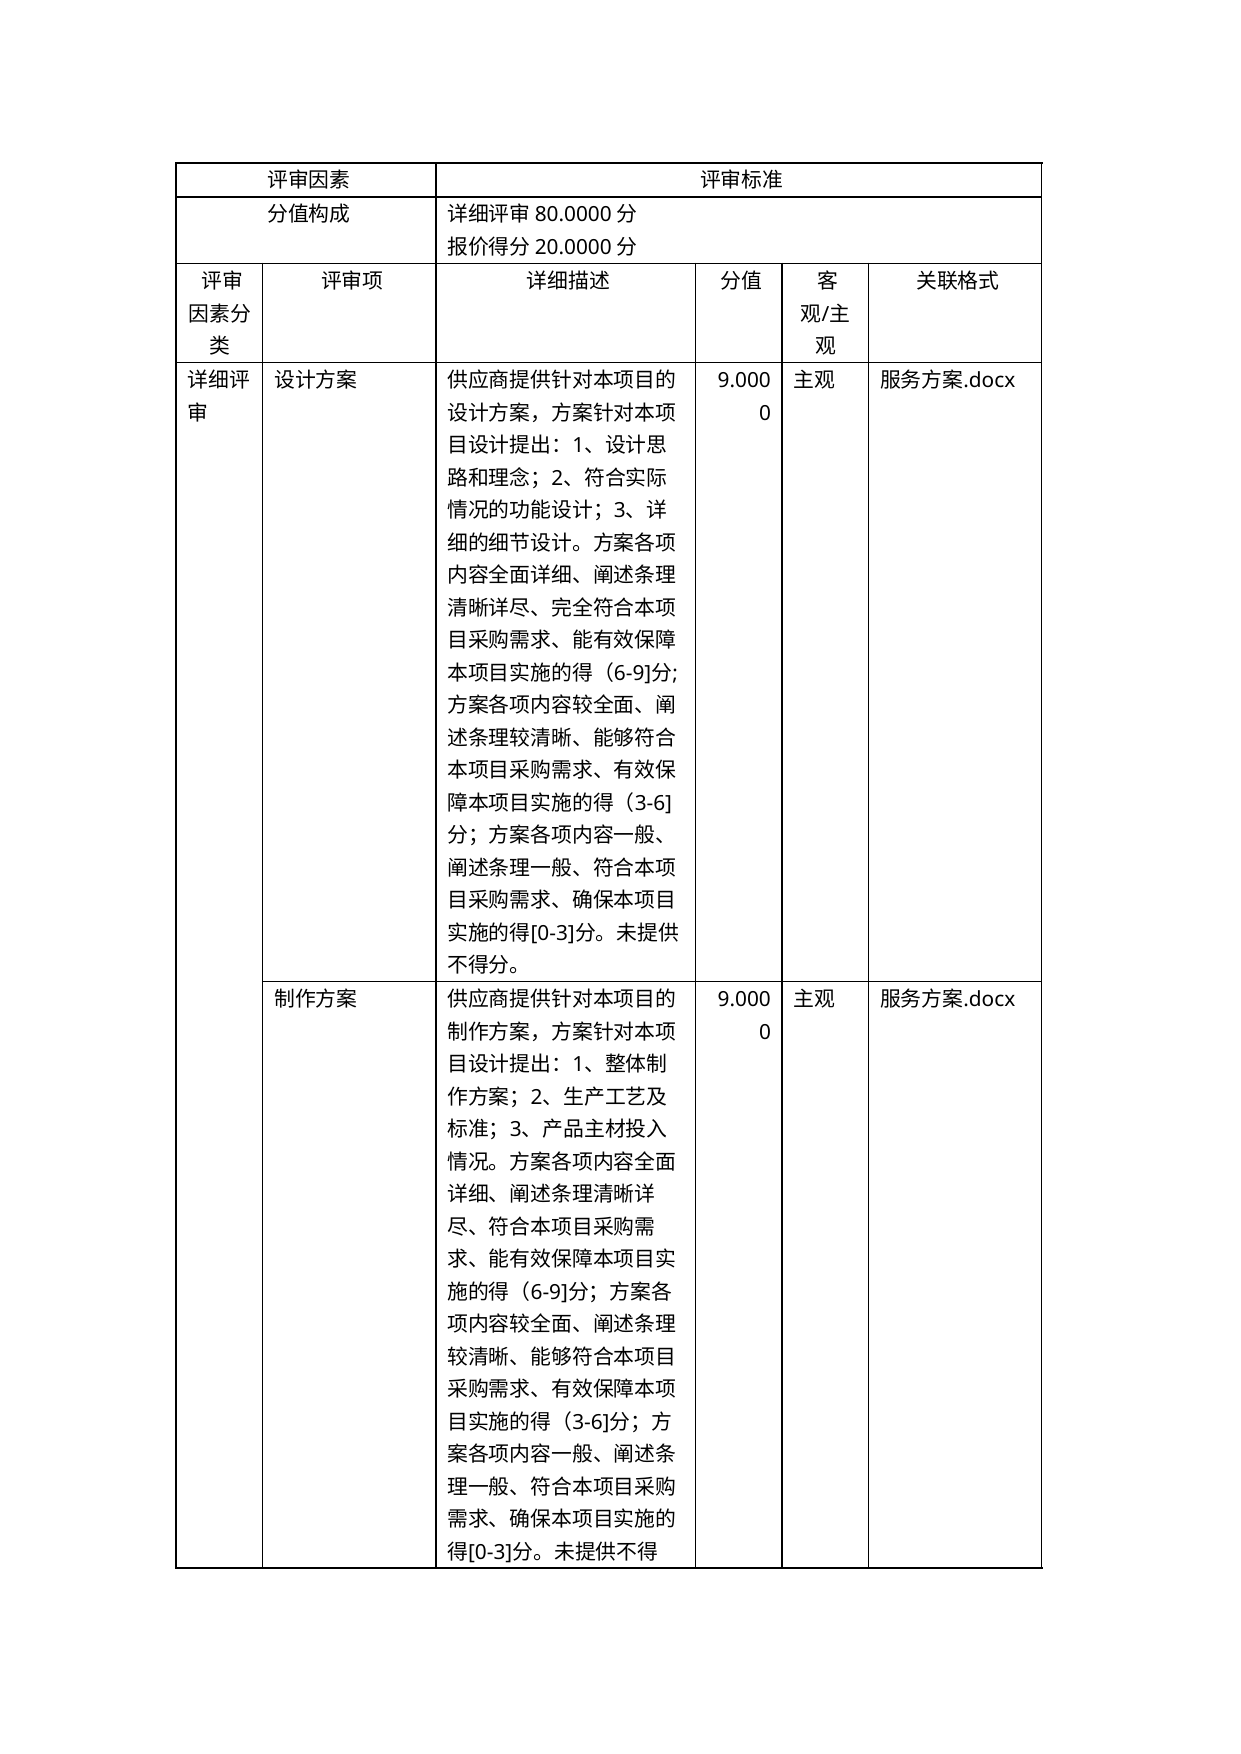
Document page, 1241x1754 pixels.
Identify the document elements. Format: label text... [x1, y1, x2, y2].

table_cell 设计方案 [263, 363, 435, 981]
table_cell 评审项 [263, 264, 435, 362]
table_header 评审标准 [437, 164, 1041, 196]
table_cell 详细评审 [177, 363, 262, 1567]
table_cell 服务方案.docx [869, 982, 1041, 1567]
table_cell 分值 [696, 264, 781, 362]
table_cell 客观/主观 [783, 264, 868, 362]
table_cell 详细评审80.0000分 报价得分20.0000分 [437, 198, 1041, 263]
table_cell 关联格式 [869, 264, 1041, 362]
table_cell 主观 [783, 982, 868, 1567]
table_cell 供应商提供针对本项目的设计方案，方案针对本项目设计提出：1、设计思路和理念；2、符合实际情况的功能设计；3、详细的细节设计。方案各项内容全面详细、阐述条理清晰详尽、完全符合本项目采购需求、能有效保障本项目实施的得（6-9]分;方案各项内容较全面、阐述条理较清晰、能够符合本项目采购需求、有效保障本项目实施的得（3-6]分；方案各项内容一般、阐述条理一般、符合本项目采购需求、确保本项目实施的得[0-3]分。未提供不得分。 [437, 363, 695, 981]
table_cell 9.0000 [696, 363, 781, 981]
table_cell 评审因素分类 [177, 264, 262, 362]
table_cell 详细描述 [437, 264, 695, 362]
table_header 评审因素 [177, 164, 435, 196]
table_cell 主观 [783, 363, 868, 981]
table_cell 分值构成 [177, 198, 435, 263]
table_cell 制作方案 [263, 982, 435, 1567]
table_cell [437, 982, 695, 1567]
table_cell 9.0000 [696, 982, 781, 1567]
table_cell 服务方案.docx [869, 363, 1041, 981]
